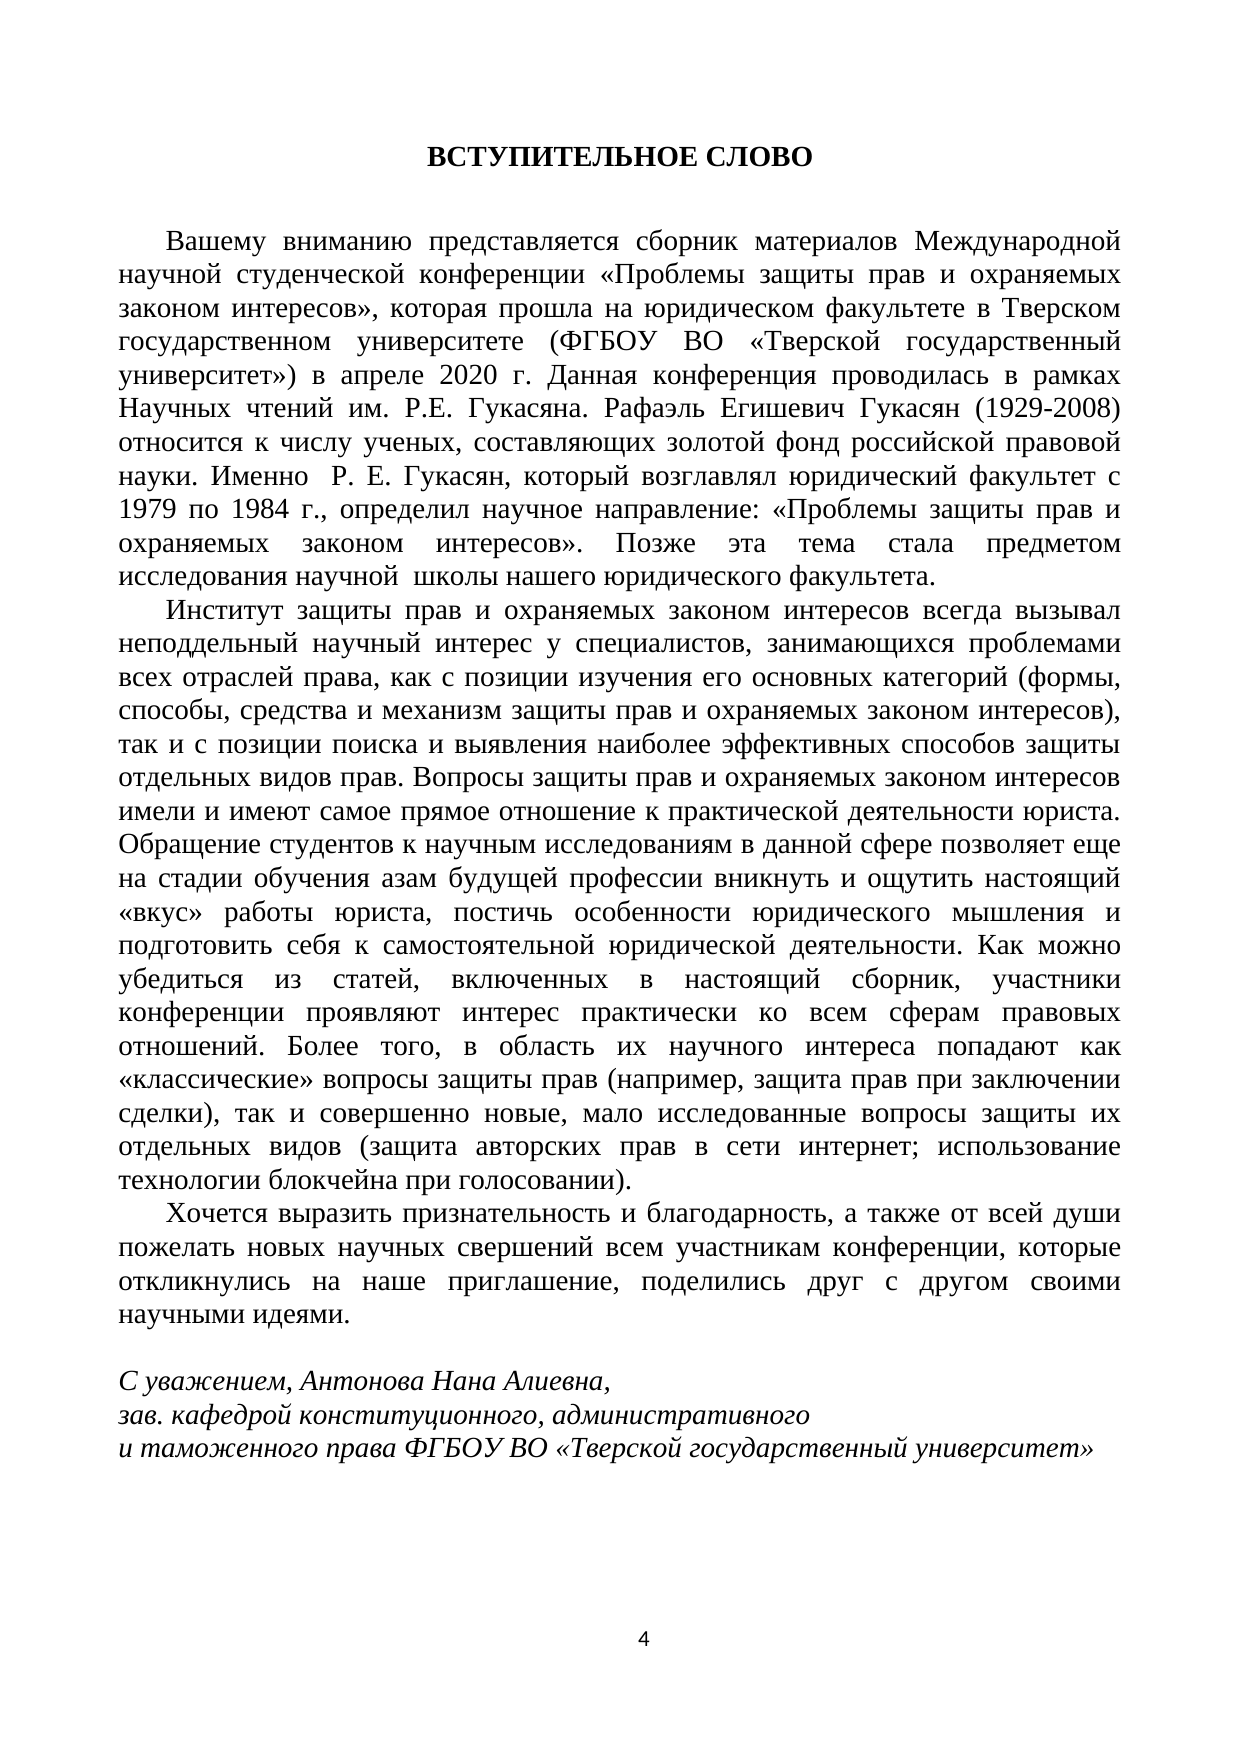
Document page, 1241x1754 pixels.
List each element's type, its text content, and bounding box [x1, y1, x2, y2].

text и таможенного права ФГБОУ ВО «Тверской государственный университет» [118, 1430, 1122, 1464]
text Вашему вниманию представляется сборник материалов Международной научной студенческой конференции «Проблемы защиты прав и охраняемых законом интересов», которая прошла на юридическом факультете в Тверском государственном университете (ФГБОУ ВО «Тверской государственный университет») в апреле 2020 г. Данная конференция проводилась в рамках Научных чтений им. Р.Е. Гукасяна. Рафаэль Егишевич Гукасян (1929-2008) относится к числу ученых, составляющих золотой фонд российской правовой науки. Именно Р. Е. Гукасян, который возглавлял юридический факультет с 1979 по 1984 г., определил научное направление: «Проблемы защиты прав и охраняемых законом интересов». Позже эта тема стала предметом исследования научной школы нашего юридического факультета. [118, 223, 1122, 592]
text зав. кафедрой конституционного, административного [118, 1397, 1122, 1430]
text Хочется выразить признательность и благодарность, а также от всей души пожелать новых научных свершений всем участникам конференции, которые откликнулись на наше приглашение, поделились друг с другом своими научными идеями. [118, 1196, 1122, 1330]
text Институт защиты прав и охраняемых законом интересов всегда вызывал неподдельный научный интерес у специалистов, занимающихся проблемами всех отраслей права, как с позиции изучения его основных категорий (формы, способы, средства и механизм защиты прав и охраняемых законом интересов), так и с позиции поиска и выявления наиболее эффективных способов защиты отдельных видов прав. Вопросы защиты прав и охраняемых законом интересов имели и имеют самое прямое отношение к практической деятельности юриста. Обращение студентов к научным исследованиям в данной сфере позволяет еще на стадии обучения азам будущей профессии вникнуть и ощутить настоящий «вкус» работы юриста, постичь особенности юридического мышления и подготовить себя к самостоятельной юридической деятельности. Как можно убедиться из статей, включенных в настоящий сборник, участники конференции проявляют интерес практически ко всем сферам правовых отношений. Более того, в область их научного интереса попадают как «классические» вопросы защиты прав (например, защита прав при заключении сделки), так и совершенно новые, мало исследованные вопросы защиты их отдельных видов (защита авторских прав в сети интернет; использование технологии блокчейна при голосовании). [118, 592, 1122, 1196]
subtitle ВСТУПИТЕЛЬНОЕ СЛОВО [118, 139, 1122, 172]
text С уважением, Антонова Нана Алиевна, [118, 1363, 1122, 1397]
